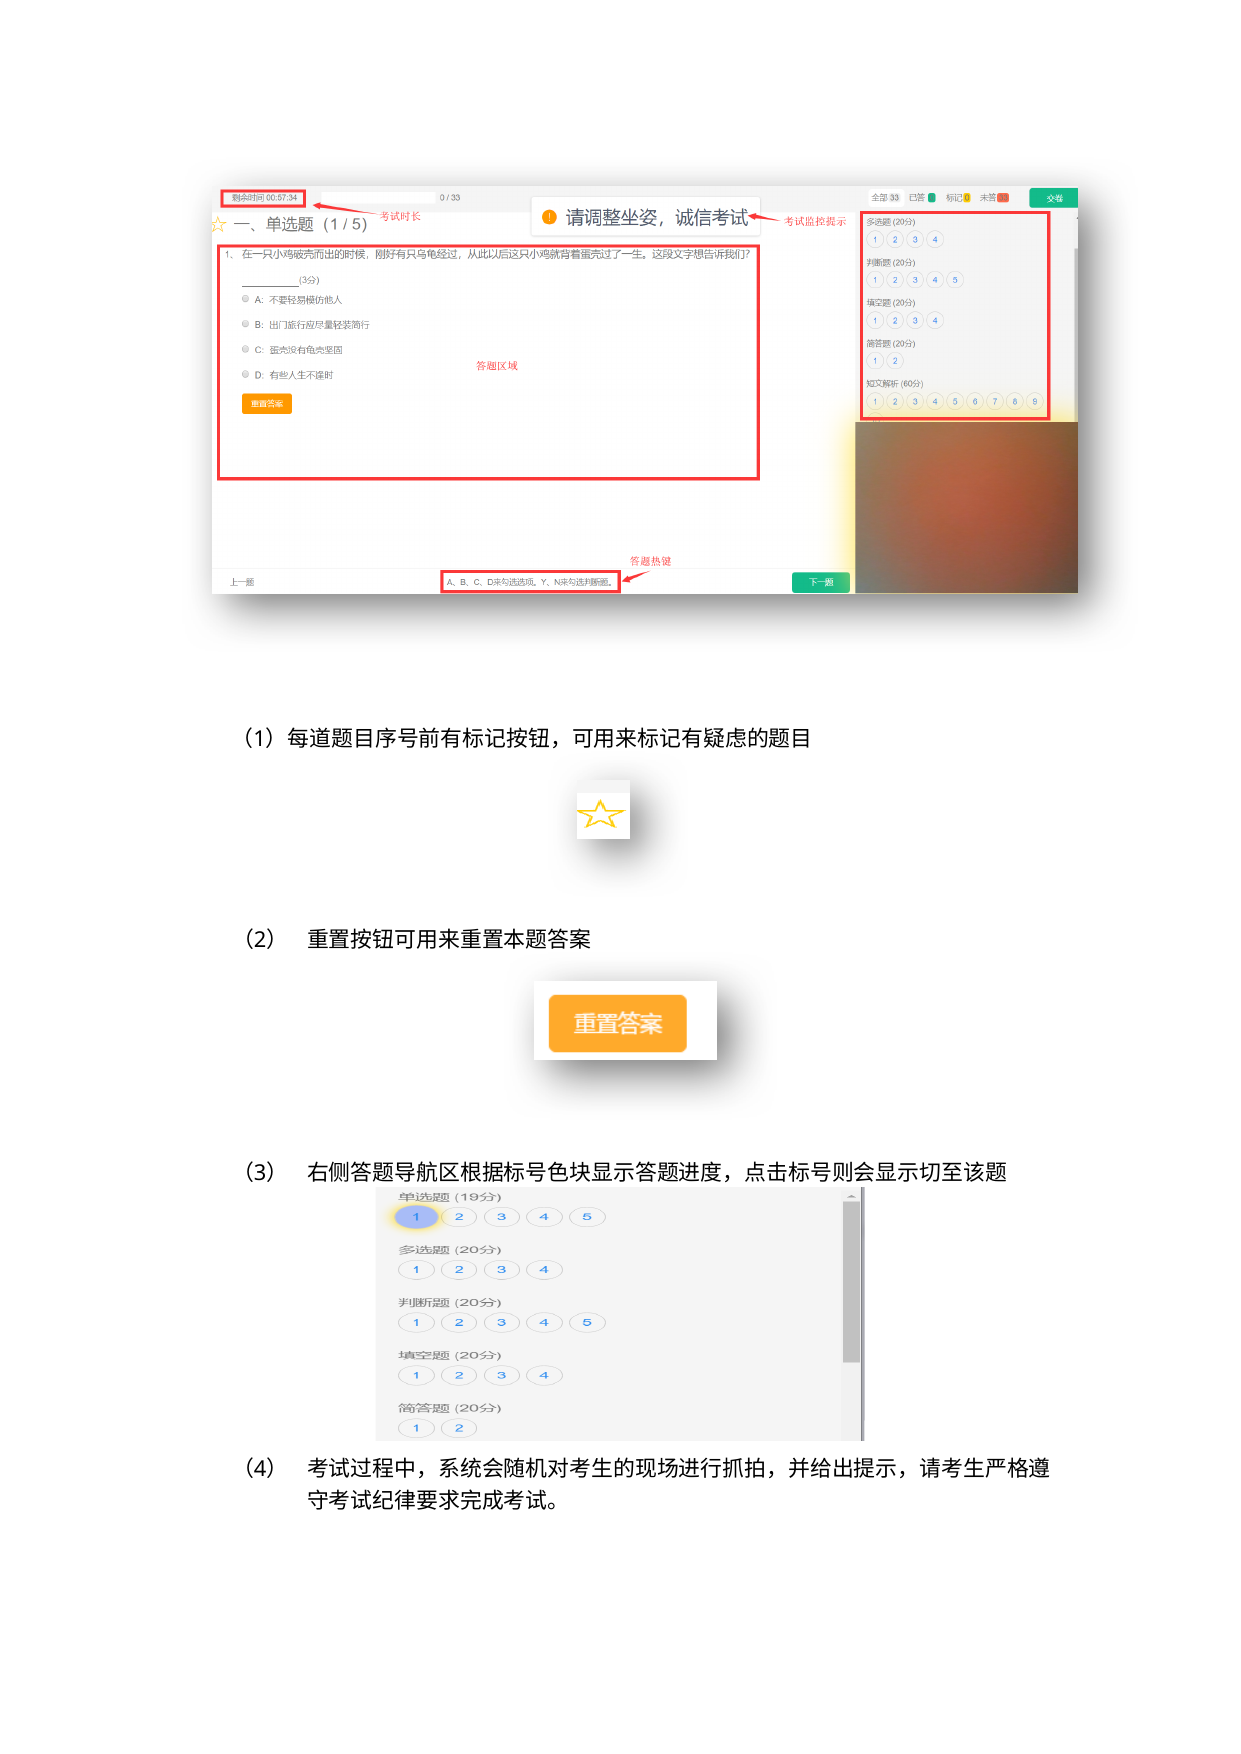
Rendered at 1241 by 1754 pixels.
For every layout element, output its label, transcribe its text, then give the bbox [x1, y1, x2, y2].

picture [212, 186, 1078, 594]
picture [375, 1187, 865, 1441]
list 重置按钮可用来重置本题答案 [232, 921, 1053, 954]
list 右侧答题导航区根据标号色块显示答题进度，点击标号则会显示切至该题 [232, 1155, 1053, 1187]
text （1）每道题目序号前有标记按钮，可用来标记有疑虑的题目 [187, 720, 1053, 753]
list 考试过程中，系统会随机对考生的现场进行抓拍，并给出提示，请考生严格遵守考试纪律要求完成考试。 [232, 1450, 1053, 1515]
picture [534, 981, 717, 1060]
picture [577, 780, 630, 839]
